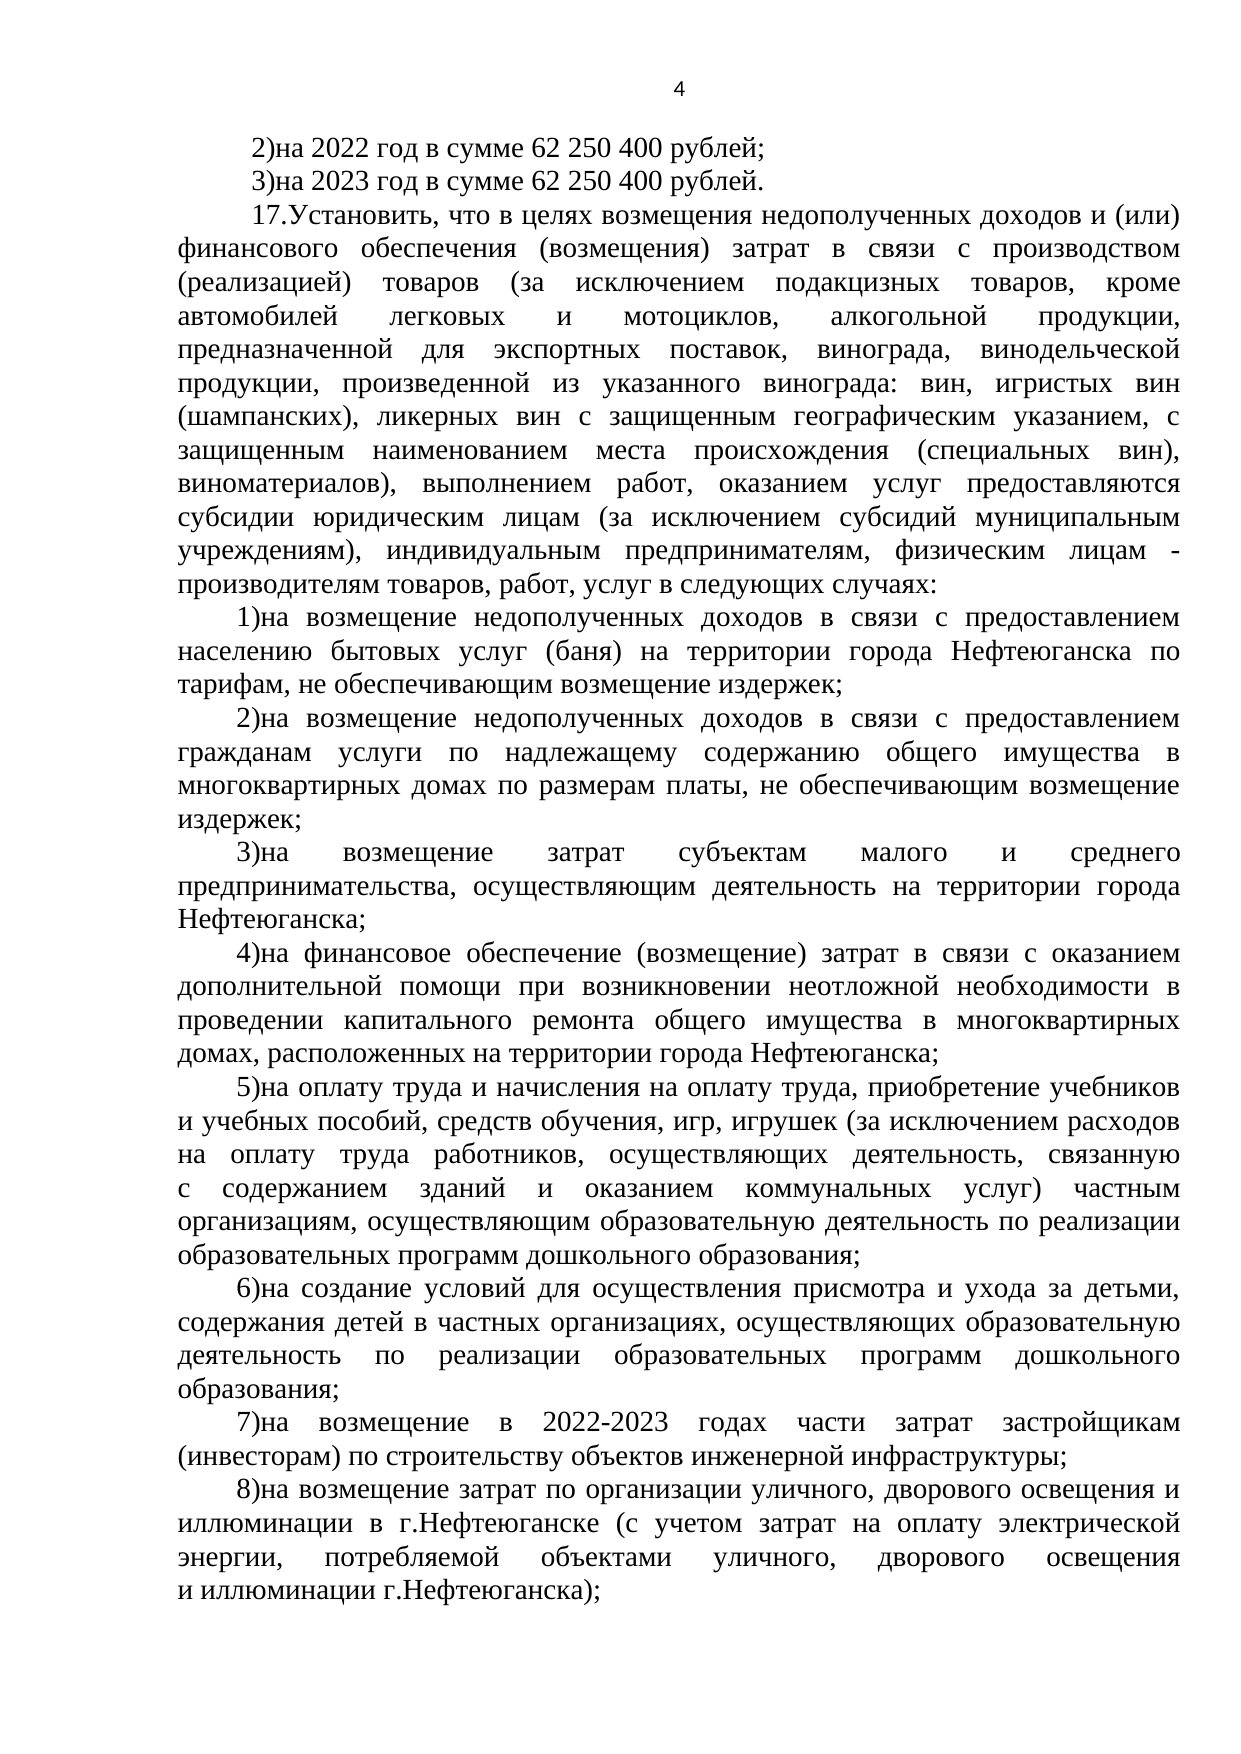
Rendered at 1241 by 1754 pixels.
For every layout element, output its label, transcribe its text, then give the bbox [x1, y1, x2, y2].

text 2)на 2022 год в сумме 62 250 400 рублей; [177, 130, 1181, 163]
text 5)на оплату труда и начисления на оплату труда, приобретение учебников и учебных пособий, средств обучения, игр, игрушек (за исключением расходов на оплату труда работников, осуществляющих деятельность, связанную с содержанием зданий и оказанием коммунальных услуг) частным организациям, осуществляющим образовательную деятельность по реализации образовательных программ дошкольного образования; [177, 1069, 1181, 1270]
text 17.Установить, что в целях возмещения недополученных доходов и (или) финансового обеспечения (возмещения) затрат в связи с производством (реализацией) товаров (за исключением подакцизных товаров, кроме автомобилей легковых и мотоциклов, алкогольной продукции, предназначенной для экспортных поставок, винограда, винодельческой продукции, произведенной из указанного винограда: вин, игристых вин (шампанских), ликерных вин с защищенным географическим указанием, с защищенным наименованием места происхождения (специальных вин), виноматериалов), выполнением работ, оказанием услуг предоставляются субсидии юридическим лицам (за исключением субсидий муниципальным учреждениям), индивидуальным предпринимателям, физическим лицам - производителям товаров, работ, услуг в следующих случаях: [177, 197, 1181, 599]
text 7)на возмещение в 2022-2023 годах части затрат застройщикам (инвесторам) по строительству объектов инженерной инфраструктуры; [177, 1404, 1181, 1472]
text 3)на 2023 год в сумме 62 250 400 рублей. [177, 163, 1181, 197]
text 8)на возмещение затрат по организации уличного, дворового освещения и иллюминации в г.Нефтеюганске (с учетом затрат на оплату электрической энергии, потребляемой объектами уличного, дворового освещения и иллюминации г.Нефтеюганска); [177, 1472, 1181, 1606]
text 4)на финансовое обеспечение (возмещение) затрат в связи с оказанием дополнительной помощи при возникновении неотложной необходимости в проведении капитального ремонта общего имущества в многоквартирных домах, расположенных на территории города Нефтеюганска; [177, 935, 1181, 1069]
text 6)на создание условий для осуществления присмотра и ухода за детьми, содержания детей в частных организациях, осуществляющих образовательную деятельность по реализации образовательных программ дошкольного образования; [177, 1270, 1181, 1404]
text 2)на возмещение недополученных доходов в связи с предоставлением гражданам услуги по надлежащему содержанию общего имущества в многоквартирных домах по размерам платы, не обеспечивающим возмещение издержек; [177, 700, 1181, 834]
text 3)на возмещение затрат субъектам малого и среднего предпринимательства, осуществляющим деятельность на территории города Нефтеюганска; [177, 834, 1181, 935]
text 1)на возмещение недополученных доходов в связи с предоставлением населению бытовых услуг (баня) на территории города Нефтеюганска по тарифам, не обеспечивающим возмещение издержек; [177, 599, 1181, 700]
